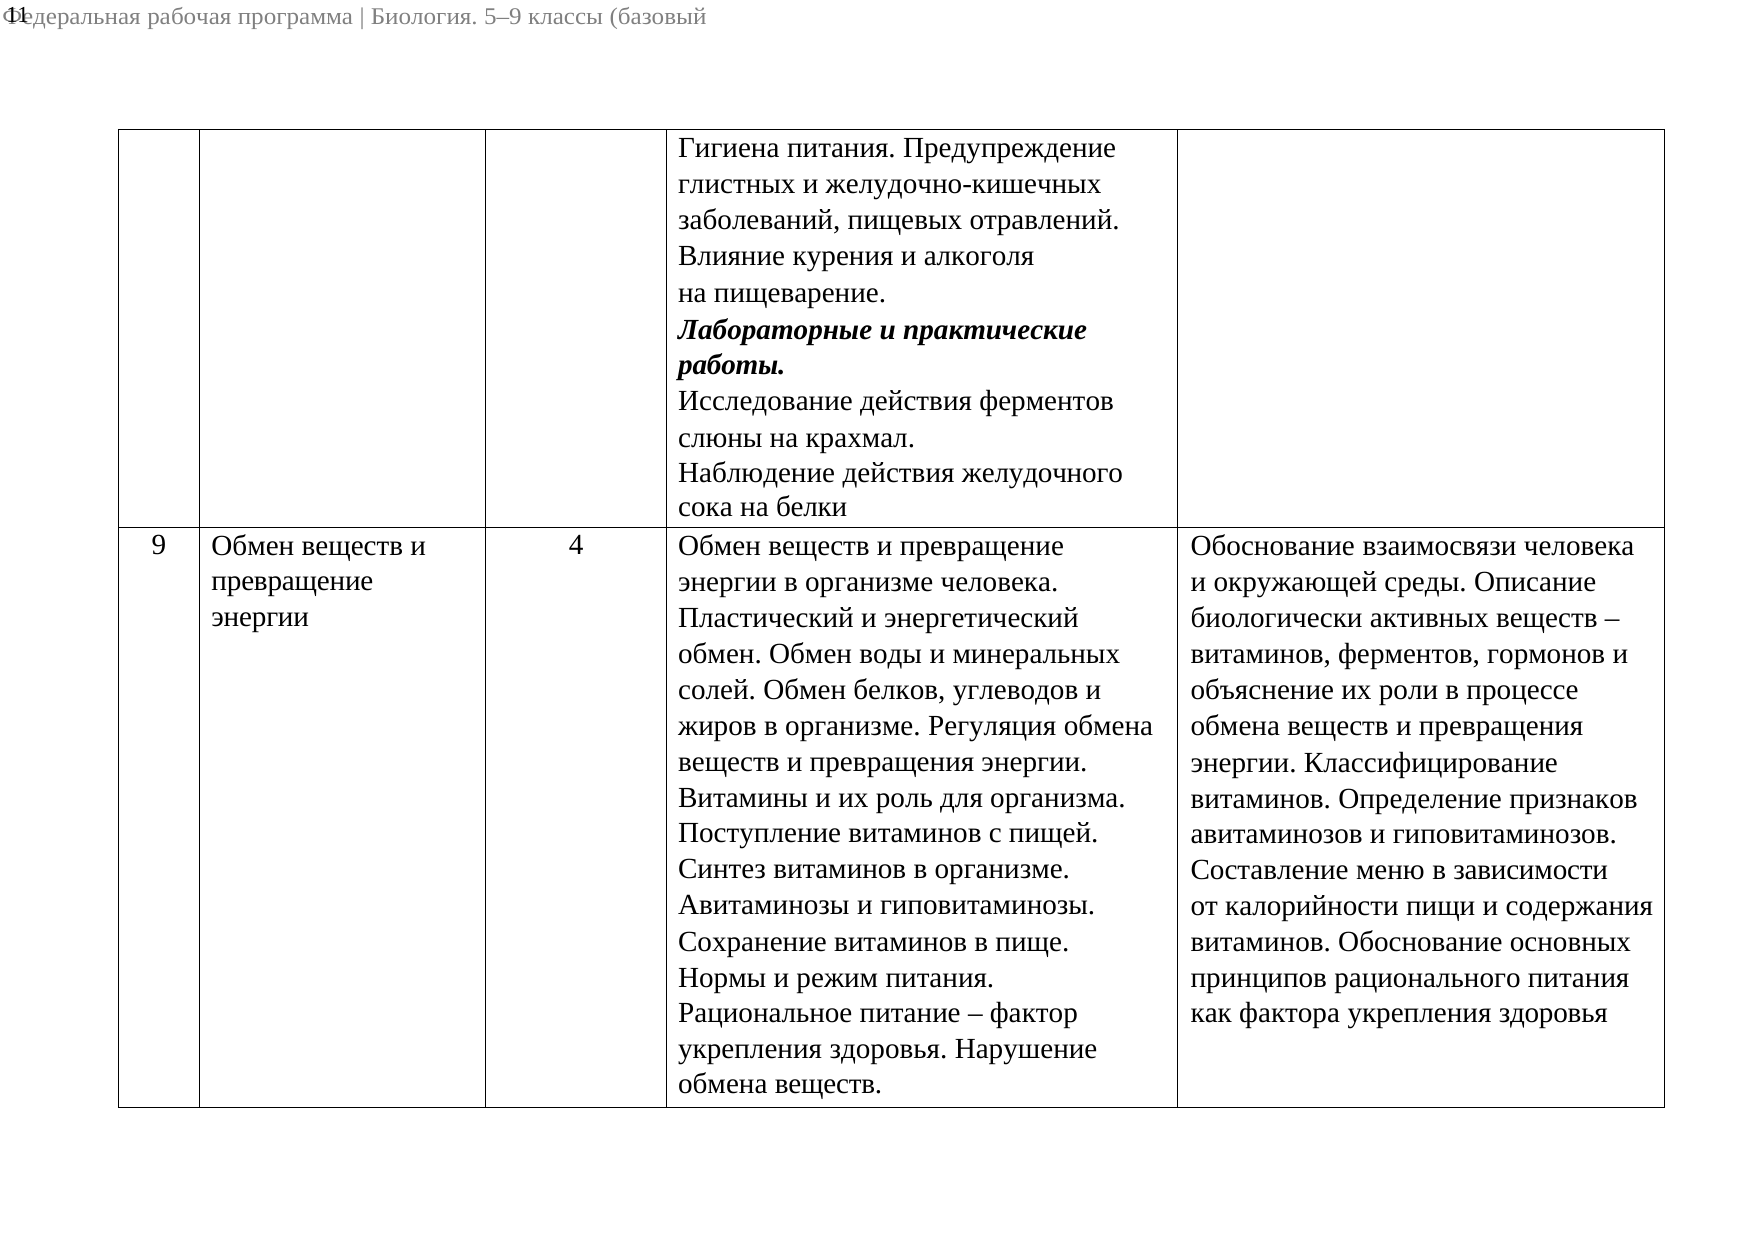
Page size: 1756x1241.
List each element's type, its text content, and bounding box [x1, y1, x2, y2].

table_cell Обоснование взаимосвязи человека и окружающей среды. Описание биологически активных веществ – витаминов, ферментов, гормонов и объяснение их роли в процессе обмена веществ и превращения энергии. Классифицирование витаминов. Определение признаков авитаминозов и гиповитаминозов. Составление меню в зависимости от калорийности пищи и содержания витаминов. Обоснование основных принципов рационального питания как фактора укрепления здоровья [1178, 528, 1664, 1107]
table_cell Обмен веществ и превращение энергии [200, 528, 485, 1107]
table_header [1178, 130, 1664, 527]
table_header [486, 130, 666, 527]
table_cell 4 [486, 528, 666, 1107]
table_header Гигиена питания. Предупреждение глистных и желудочно-кишечных заболеваний, пищевых отравлений. Влияние курения и алкоголя на пищеварение. Лабораторные и практические работы. Исследование действия ферментов слюны на крахмал. Наблюдение действия желудочного сока на белки [667, 130, 1177, 527]
table_cell Обмен веществ и превращение энергии в организме человека. Пластический и энергетический обмен. Обмен воды и минеральных солей. Обмен белков, углеводов и жиров в организме. Регуляция обмена веществ и превращения энергии. Витамины и их роль для организма. Поступление витаминов с пищей. Синтез витаминов в организме. Авитаминозы и гиповитаминозы. Сохранение витаминов в пище. Нормы и режим питания. Рациональное питание – фактор укрепления здоровья. Нарушение обмена веществ. [667, 528, 1177, 1107]
table_cell 9 [119, 528, 199, 1107]
table_header [200, 130, 485, 527]
table_header [119, 130, 199, 527]
